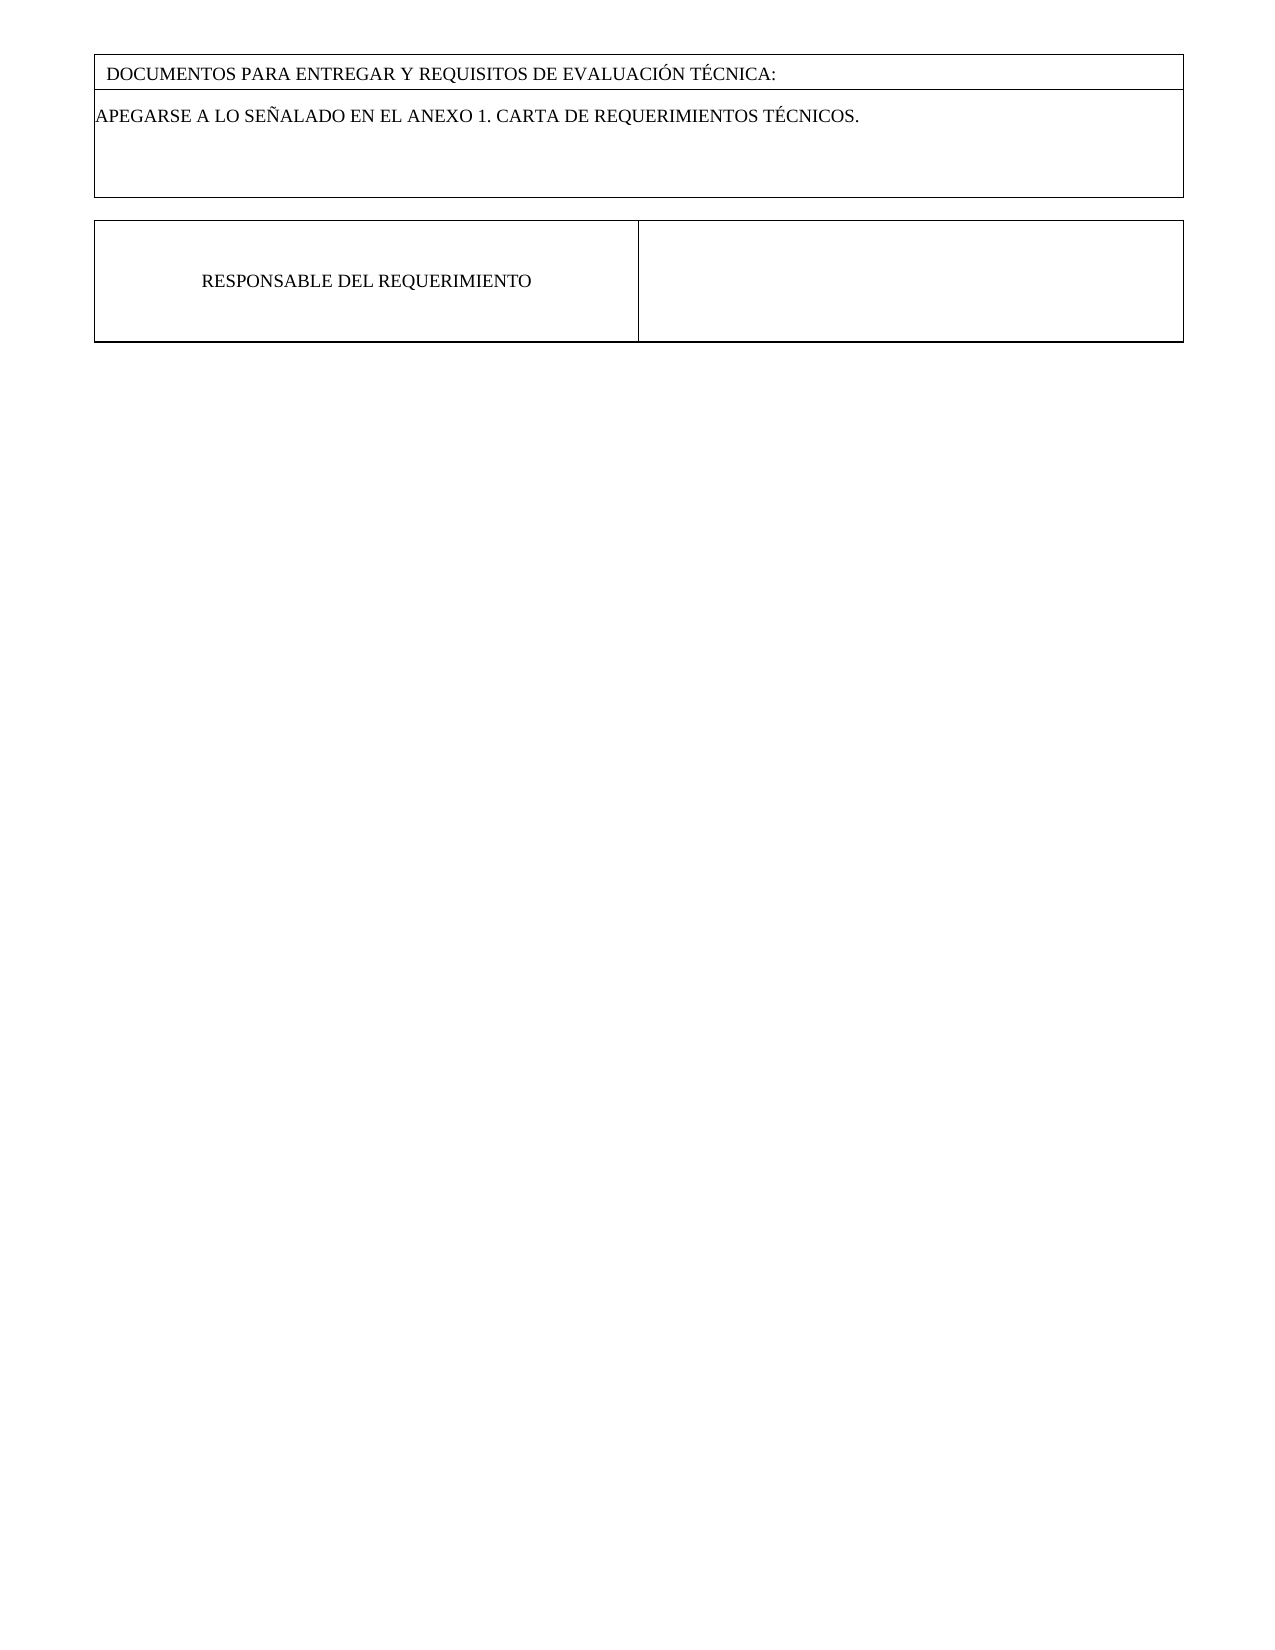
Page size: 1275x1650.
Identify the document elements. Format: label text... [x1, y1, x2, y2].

table_header RESPONSABLE DEL REQUERIMIENTO [95, 221, 638, 341]
table_header [639, 221, 1183, 341]
table_cell APEGARSE A LO SEÑALADO EN EL ANEXO 1. CARTA DE REQUERIMIENTOS TÉCNICOS. [95, 90, 1183, 197]
table_cell DOCUMENTOS PARA ENTREGAR Y REQUISITOS DE EVALUACIÓN TÉCNICA: [95, 55, 1183, 88]
